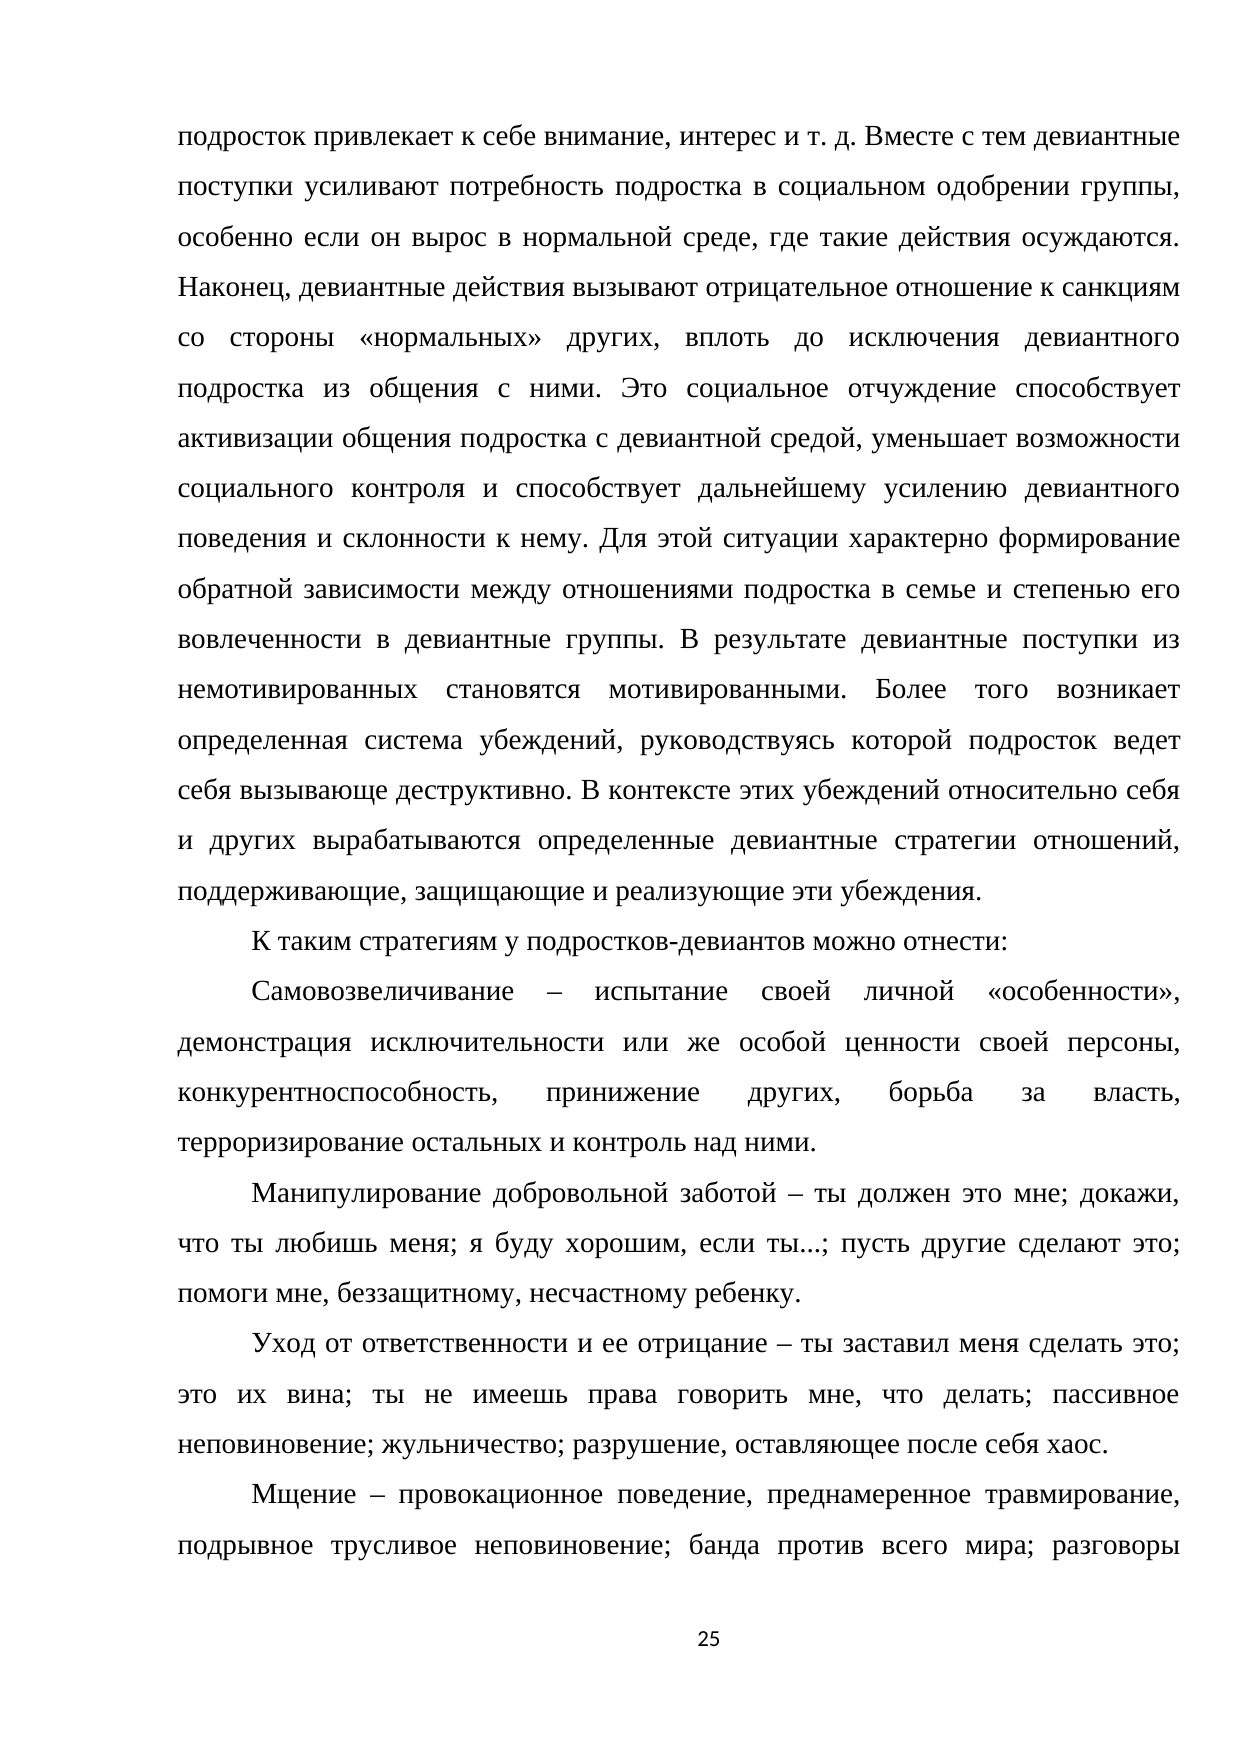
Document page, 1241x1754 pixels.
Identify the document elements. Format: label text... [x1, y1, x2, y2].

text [177, 118, 1181, 906]
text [177, 1477, 1181, 1560]
text Самовозвеличивание – испытание своей личной «особенности», демонстрация исключительности или же особой ценности своей персоны, конкурентноспособность, принижение других, борьба за власть, терроризирование остальных и контроль над ними. [177, 973, 1181, 1158]
text К таким стратегиям у подростков-девиантов можно отнести: [177, 923, 1181, 957]
text Уход от ответственности и ее отрицание – ты заставил меня сделать это; это их вина; ты не имеешь права говорить мне, что делать; пассивное неповиновение; жульничество; разрушение, оставляющее после себя хаос. [177, 1326, 1181, 1460]
text Манипулирование добровольной заботой – ты должен это мне; докажи, что ты любишь меня; я буду хорошим, если ты...; пусть другие сделают это; помоги мне, беззащитному, несчастному ребенку. [177, 1175, 1181, 1309]
